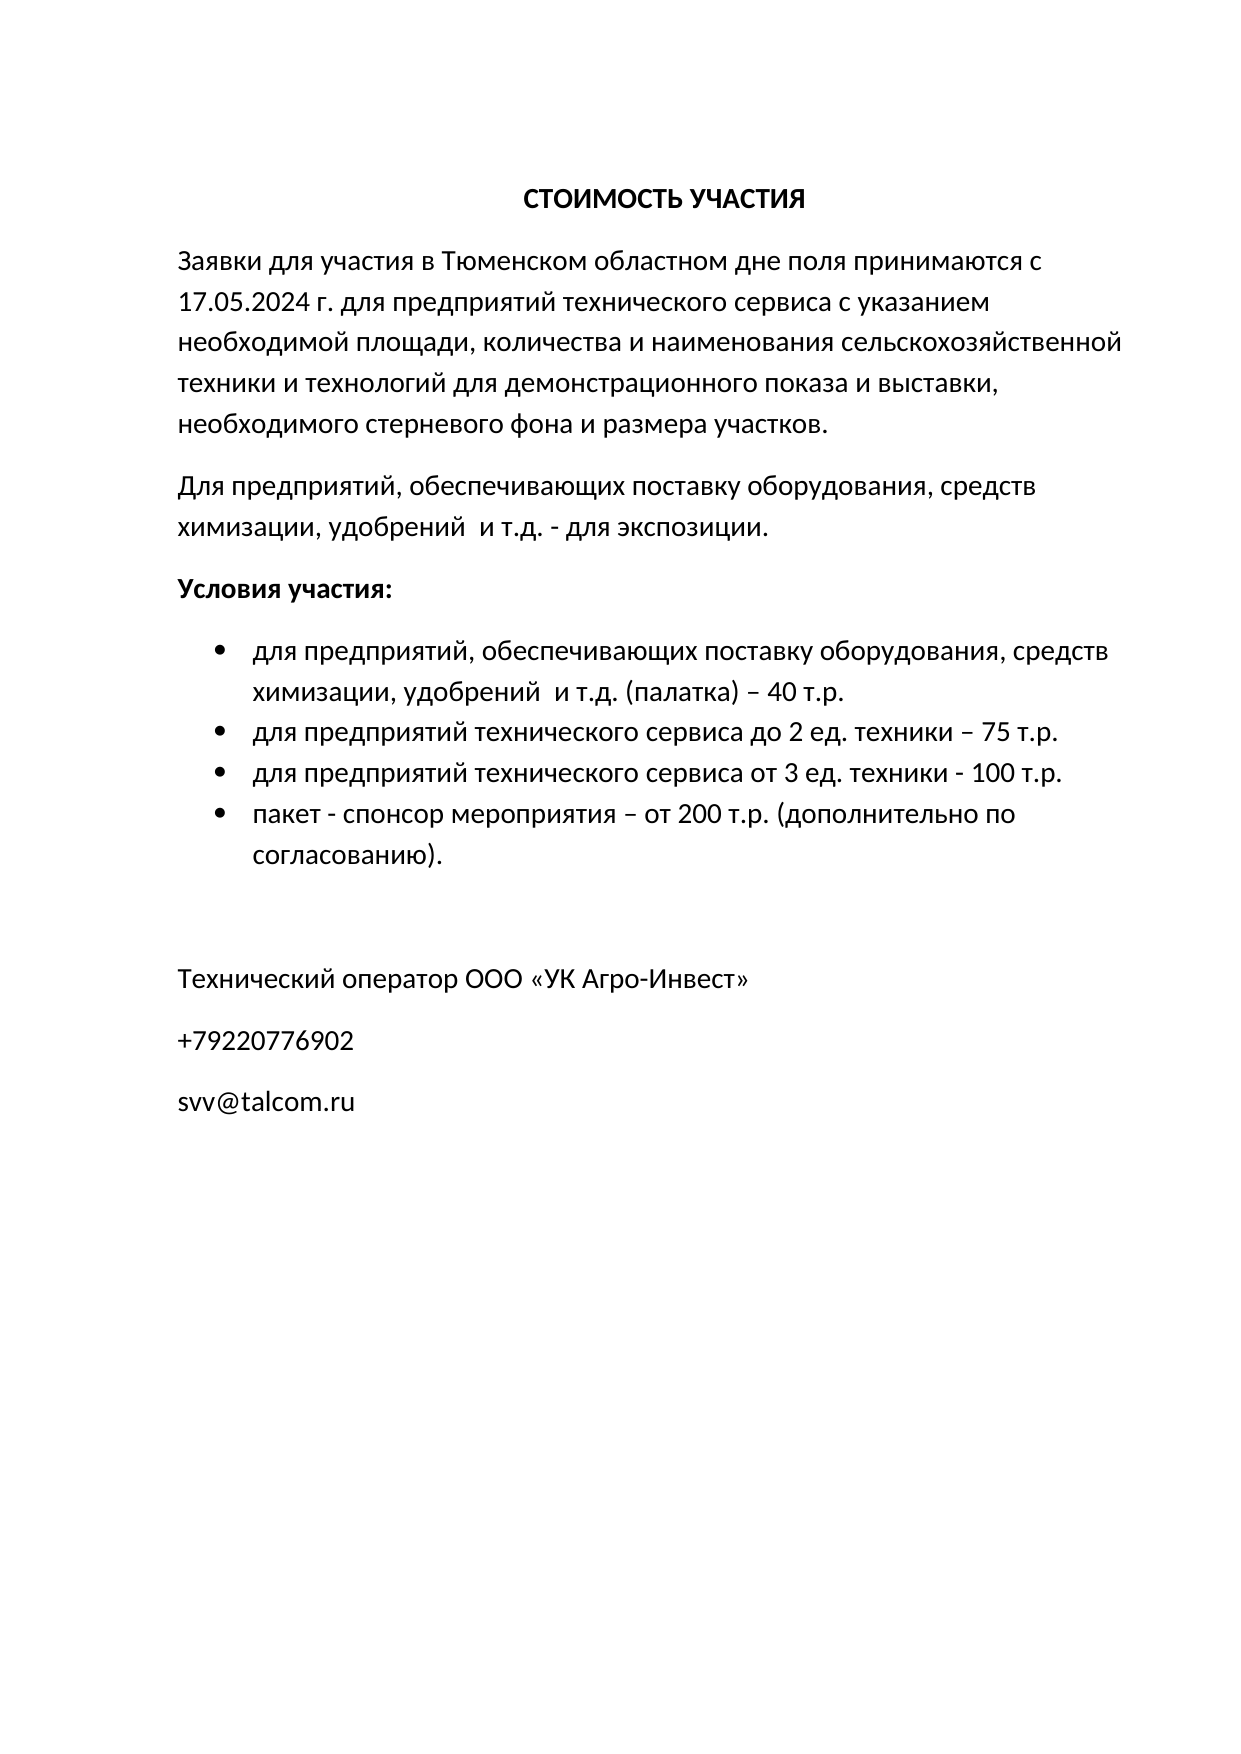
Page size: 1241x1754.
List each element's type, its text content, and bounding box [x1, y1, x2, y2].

text Заявки для участия в Тюменском областном дне поля принимаются с 17.05.2024 г. для предприятий технического сервиса с указанием необходимой площади, количества и наименования сельскохозяйственной техники и технологий для демонстрационного показа и выставки, необходимого стерневого фона и размера участков. [177, 242, 1152, 441]
list для предприятий технического сервиса до 2 ед. техники – 75 т.р. [215, 713, 1152, 749]
text svv@talcom.ru [177, 1083, 1152, 1119]
list для предприятий технического сервиса от 3 ед. техники - 100 т.р. [215, 754, 1152, 790]
text Технический оператор ООО «УК Агро-Инвест» [177, 960, 1152, 996]
text СТОИМОСТЬ УЧАСТИЯ [177, 180, 1152, 216]
text Для предприятий, обеспечивающих поставку оборудования, средств химизации, удобрений и т.д. - для экспозиции. [177, 467, 1152, 544]
list пакет - спонсор мероприятия – от 200 т.р. (дополнительно по согласованию). [215, 795, 1152, 872]
text Условия участия: [177, 570, 1152, 606]
list для предприятий, обеспечивающих поставку оборудования, средств химизации, удобрений и т.д. (палатка) – 40 т.р. [215, 632, 1152, 708]
text +79220776902 [177, 1022, 1152, 1057]
